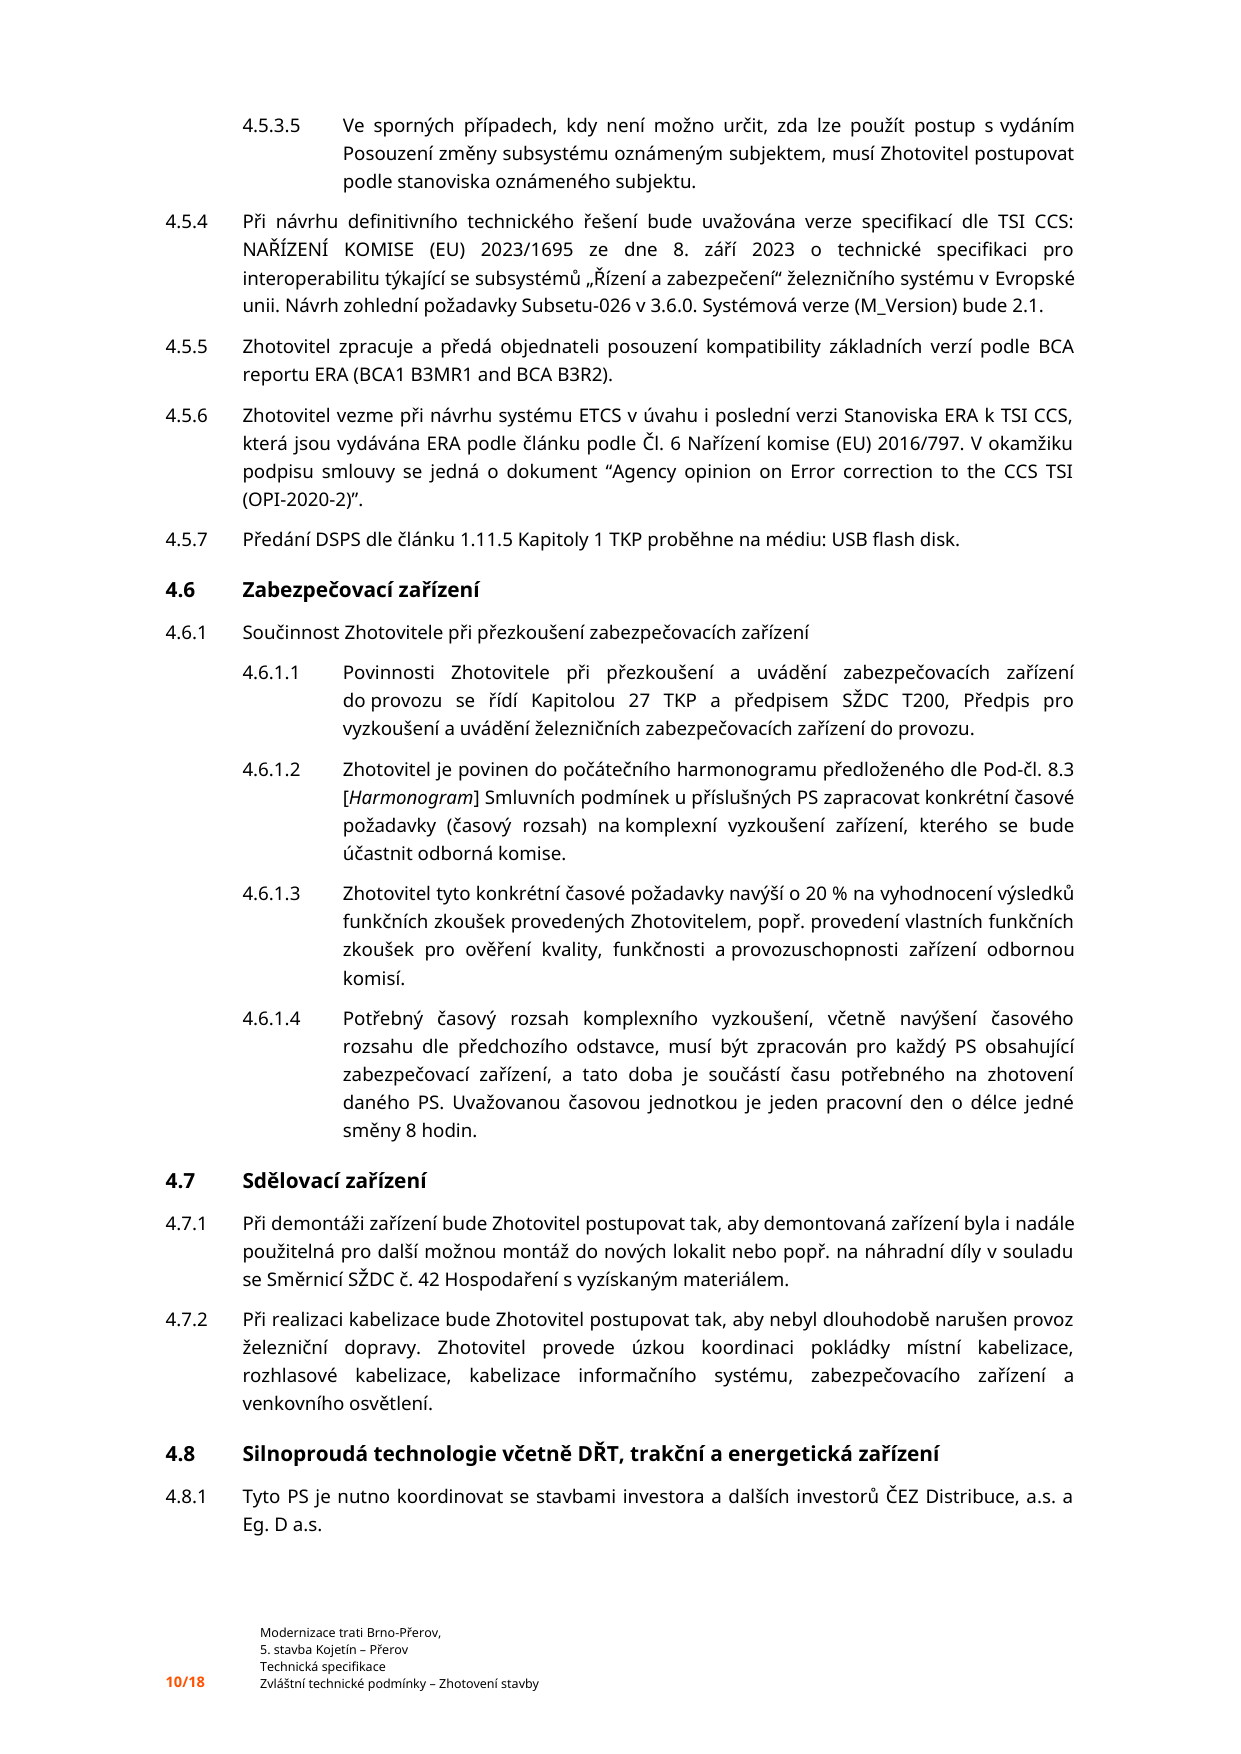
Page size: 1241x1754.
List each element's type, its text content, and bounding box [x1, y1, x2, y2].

text Tyto PS je nutno koordinovat se stavbami investora a dalších investorů ČEZ Distribuce, a.s. a Eg. D a.s. [165, 1483, 1075, 1537]
text Při realizaci kabelizace bude Zhotovitel postupovat tak, aby nebyl dlouhodobě narušen provoz železniční dopravy. Zhotovitel provede úzkou koordinaci pokládky místní kabelizace, rozhlasové kabelizace, kabelizace informačního systému, zabezpečovacího zařízení a venkovního osvětlení. [165, 1307, 1075, 1416]
text Zhotovitel tyto konkrétní časové požadavky navýší o 20 % na vyhodnocení výsledků funkčních zkoušek provedených Zhotovitelem, popř. provedení vlastních funkčních zkoušek pro ověření kvality, funkčnosti a provozuschopnosti zařízení odbornou komisí. [242, 881, 1075, 990]
text Při demontáži zařízení bude Zhotovitel postupovat tak, aby demontovaná zařízení byla i nadále použitelná pro další možnou montáž do nových lokalit nebo popř. na náhradní díly v souladu se Směrnicí SŽDC č. 42 Hospodaření s vyzískaným materiálem. [165, 1210, 1075, 1292]
text Ve sporných případech, kdy není možno určit, zda lze použít postup s vydáním Posouzení změny subsystému oznámeným subjektem, musí Zhotovitel postupovat podle stanoviska oznámeného subjektu. [242, 112, 1075, 194]
text Silnoproudá technologie včetně DŘT, trakční a energetická zařízení [165, 1439, 1075, 1468]
text Předání DSPS dle článku 1.11.5 Kapitoly 1 TKP proběhne na médiu: USB flash disk. [165, 526, 1075, 552]
text Potřebný časový rozsah komplexního vyzkoušení, včetně navýšení časového rozsahu dle předchozího odstavce, musí být zpracován pro každý PS obsahující zabezpečovací zařízení, a tato doba je součástí času potřebného na zhotovení daného PS. Uvažovanou časovou jednotkou je jeden pracovní den o délce jedné směny 8 hodin. [242, 1005, 1075, 1143]
text Při návrhu definitivního technického řešení bude uvažována verze specifikací dle TSI CCS: NAŘÍZENÍ KOMISE (EU) 2023/1695 ze dne 8. září 2023 o technické specifikaci pro interoperabilitu týkající se subsystémů „Řízení a zabezpečení“ železničního systému v Evropské unii. Návrh zohlední požadavky Subsetu-026 v 3.6.0. Systémová verze (M_Version) bude 2.1. [165, 209, 1075, 318]
text Součinnost Zhotovitele při přezkoušení zabezpečovacích zařízení [165, 619, 1075, 644]
text Zhotovitel je povinen do počátečního harmonogramu předloženého dle Pod-čl. 8.3 [Harmonogram] Smluvních podmínek u příslušných PS zapracovat konkrétní časové požadavky (časový rozsah) na komplexní vyzkoušení zařízení, kterého se bude účastnit odborná komise. [242, 756, 1075, 866]
text Zhotovitel zpracuje a předá objednateli posouzení kompatibility základních verzí podle BCA reportu ERA (BCA1 B3MR1 and BCA B3R2). [165, 333, 1075, 387]
text Sdělovací zařízení [165, 1166, 1075, 1195]
text Zabezpečovací zařízení [165, 575, 1075, 604]
text Zhotovitel vezme při návrhu systému ETCS v úvahu i poslední verzi Stanoviska ERA k TSI CCS, která jsou vydávána ERA podle článku podle Čl. 6 Nařízení komise (EU) 2016/797. V okamžiku podpisu smlouvy se jedná o dokument “Agency opinion on Error correction to the CCS TSI (OPI-2020-2)”. [165, 402, 1075, 511]
text Povinnosti Zhotovitele při přezkoušení a uvádění zabezpečovacích zařízení do provozu se řídí Kapitolou 27 TKP a předpisem SŽDC T200, Předpis pro vyzkoušení a uvádění železničních zabezpečovacích zařízení do provozu. [242, 659, 1075, 741]
